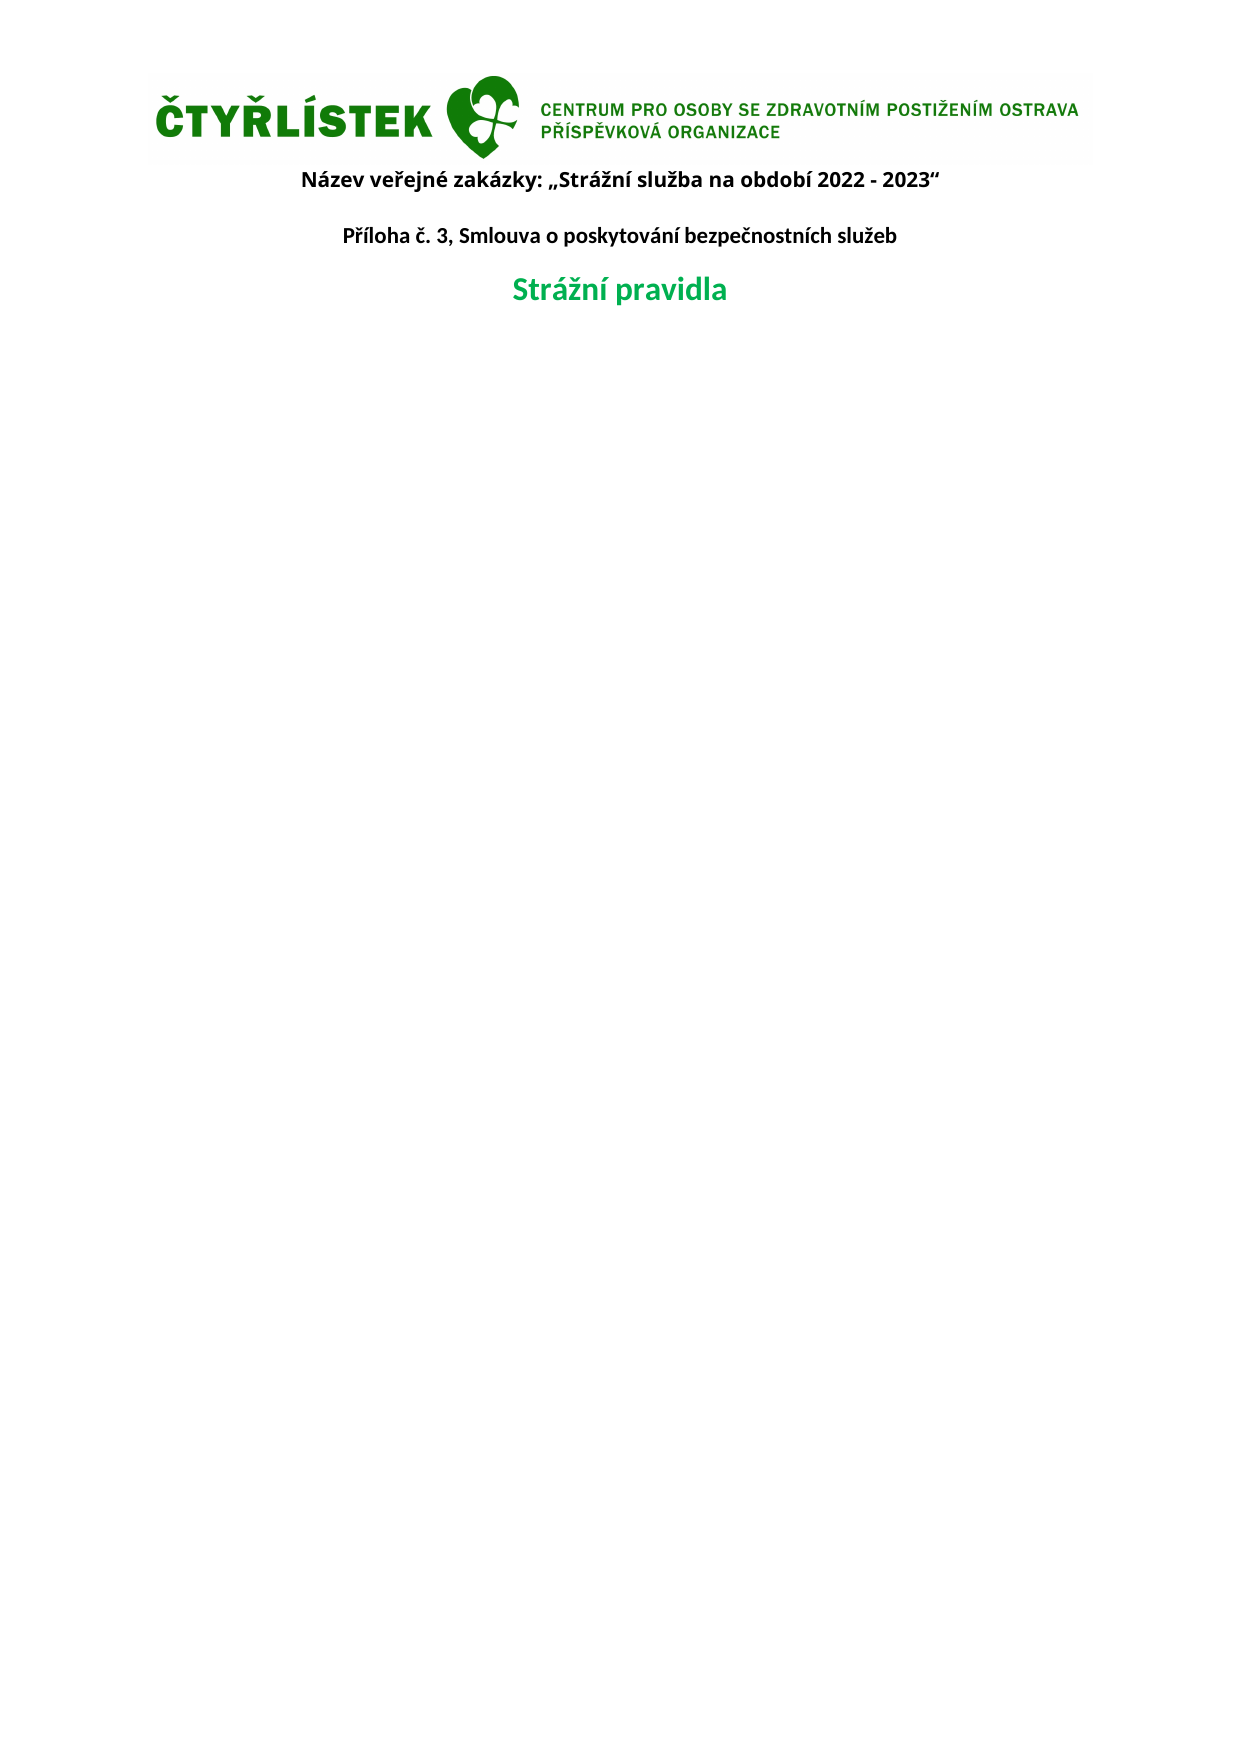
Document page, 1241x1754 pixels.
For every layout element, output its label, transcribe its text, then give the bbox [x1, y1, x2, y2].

picture [147, 73, 1094, 165]
text Příloha č. 3, Smlouva o poskytování bezpečnostních služeb [148, 221, 1093, 249]
text Strážní pravidla [148, 268, 1093, 309]
